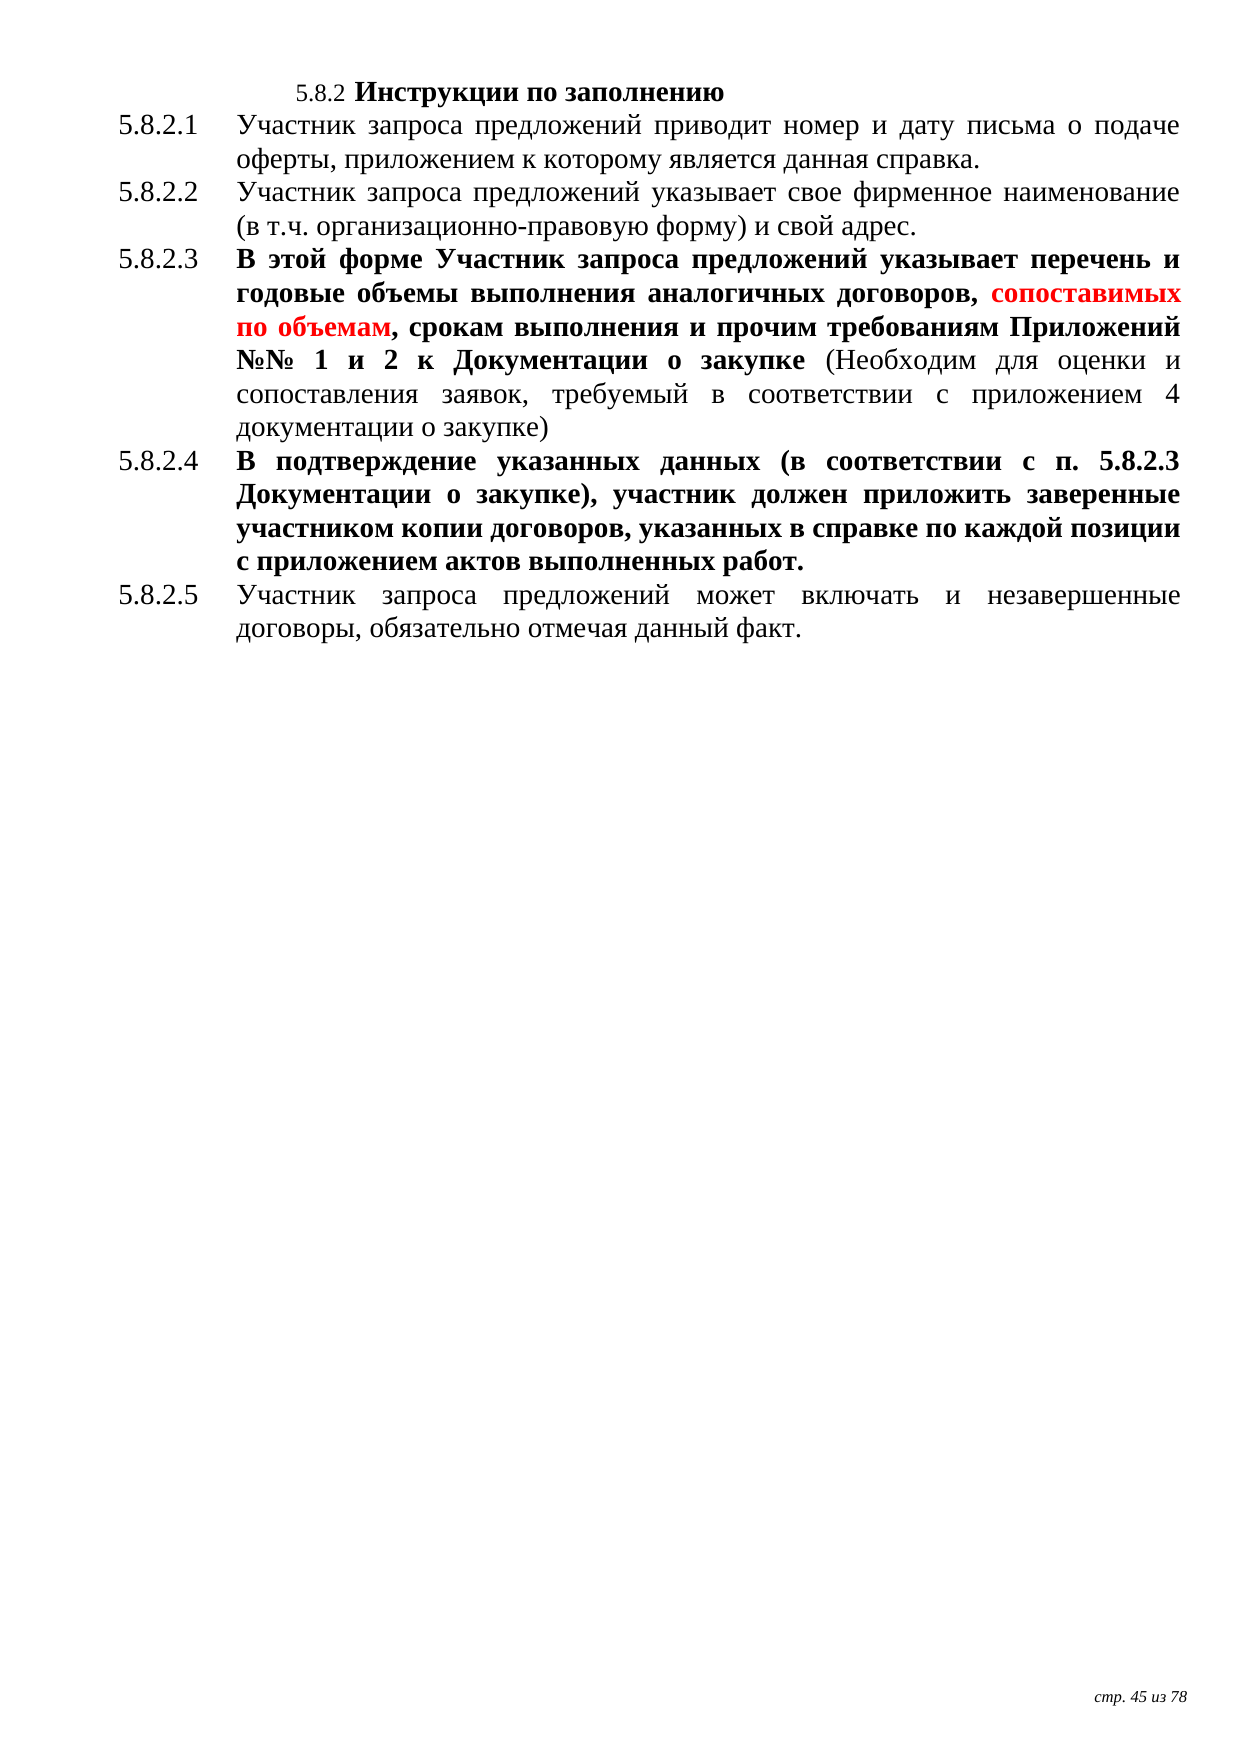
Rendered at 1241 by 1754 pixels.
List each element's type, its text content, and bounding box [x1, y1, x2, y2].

text Участник запроса предложений может включать и незавершенные договоры, обязательно отмечая данный факт. [118, 577, 1181, 644]
text Участник запроса предложений указывает свое фирменное наименование (в т.ч. организационно-правовую форму) и свой адрес. [118, 174, 1181, 242]
text В этой форме Участник запроса предложений указывает перечень и годовые объемы выполнения аналогичных договоров, сопоставимых по объемам, срокам выполнения и прочим требованиям Приложений №№ 1 и 2 к Документации о закупке (Необходим для оценки и сопоставления заявок, требуемый в соответствии с приложением 4 документации о закупке) [118, 242, 1181, 443]
text Участник запроса предложений приводит номер и дату письма о подаче оферты, приложением к которому является данная справка. [118, 107, 1181, 174]
text В подтверждение указанных данных (в соответствии с п. 5.8.2.3 Документации о закупке), участник должен приложить заверенные участником копии договоров, указанных в справке по каждой позиции с приложением актов выполненных работ. [118, 443, 1181, 577]
text Инструкции по заполнению [236, 74, 1181, 107]
